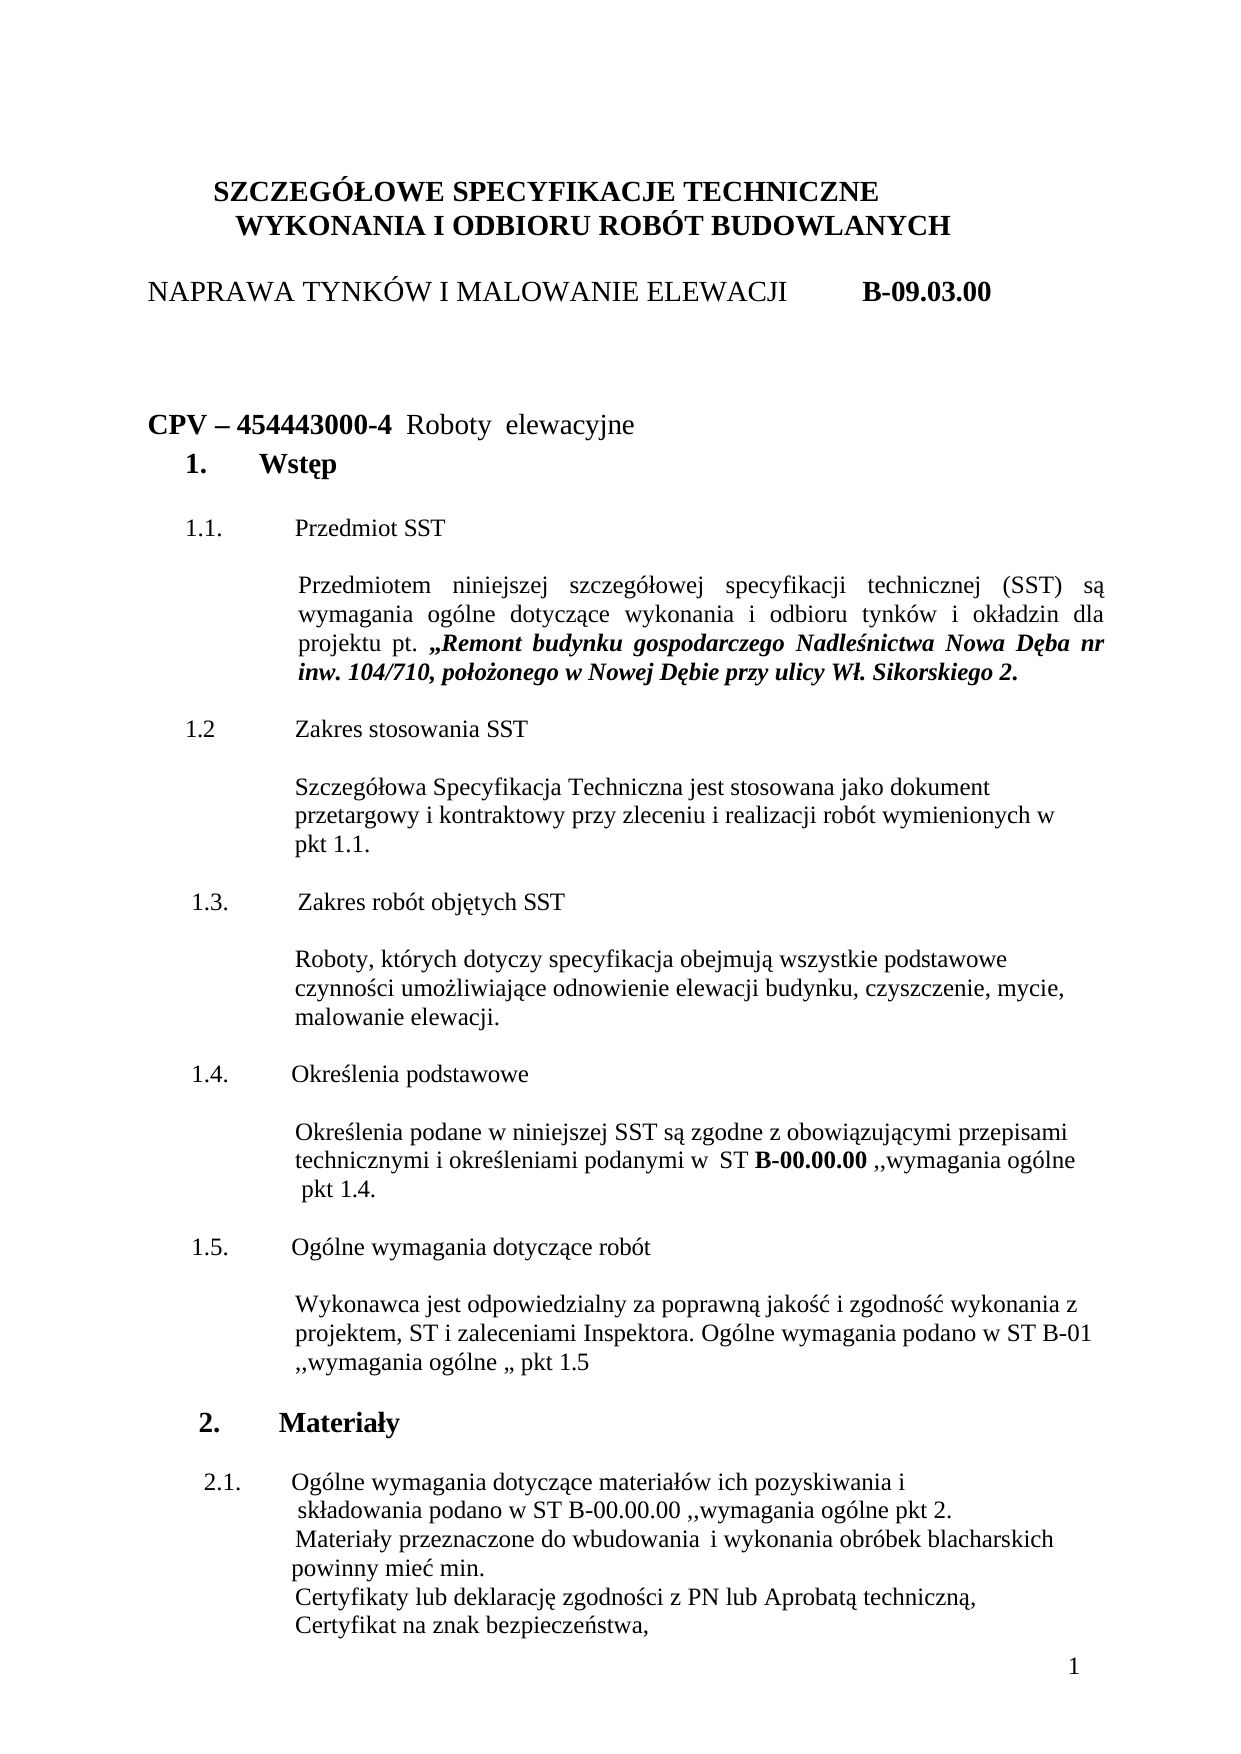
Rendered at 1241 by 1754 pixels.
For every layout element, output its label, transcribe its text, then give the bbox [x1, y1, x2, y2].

text czynności umożliwiające odnowienie elewacji budynku, czyszczenie, mycie, malowanie elewacji. [294, 973, 1105, 1031]
text Wykonawca jest odpowiedzialny za poprawną jakość i zgodność wykonania z projektem, ST i zaleceniami Inspektora. Ogólne wymagania podano w ST B-01 [295, 1289, 1105, 1347]
text Przedmiotem niniejszej szczegółowej specyfikacji technicznej (SST) są wymagania ogólne dotyczące wykonania i odbioru tynków i okładzin dla projektu pt. „Remont budynku gospodarczego Nadleśnictwa Nowa Dęba nr inw. 104/710, położonego w Nowej Dębie przy ulicy Wł. Sikorskiego 2. [298, 571, 1105, 686]
subtitle Wstęp [185, 447, 1105, 480]
text Szczegółowa Specyfikacja Techniczna jest stosowana jako dokument przetargowy i kontraktowy przy zleceniu i realizacji robót wymienionych w pkt 1.1. [294, 772, 1080, 858]
text Określenia podane w niniejszej SST są zgodne z obowiązującymi przepisami technicznymi i określeniami podanymi w ST B-00.00.00 ,,wymagania ogólne [295, 1117, 1105, 1174]
list Ogólne wymagania dotyczące robót [191, 1232, 1105, 1261]
text Roboty, których dotyczy specyfikacja obejmują wszystkie podstawowe [294, 944, 1105, 973]
text 1.2 Zakres stosowania SST [185, 714, 1105, 743]
list Ogólne wymagania dotyczące materiałów ich pozyskiwania i składowania podano w ST B-00.00.00 ,,wymagania ogólne pkt 2. [204, 1467, 1036, 1524]
list Określenia podstawowe [191, 1059, 1105, 1088]
list Zakres robót objętych SST [191, 887, 1105, 916]
text Materiały przeznaczone do wbudowania i wykonania obróbek blacharskich powinny mieć min. [291, 1524, 1105, 1582]
text ,,wymagania ogólne „ pkt 1.5 [295, 1347, 1105, 1376]
subtitle SZCZEGÓŁOWE SPECYFIKACJE TECHNICZNE WYKONANIA I ODBIORU ROBÓT BUDOWLANYCH [213, 174, 1004, 241]
text CPV – 454443000-4 Roboty elewacyjne [147, 407, 1105, 440]
text NAPRAWA TYNKÓW I MALOWANIE ELEWACJI B-09.03.00 [147, 274, 1105, 307]
text Certyfikaty lub deklarację zgodności z PN lub Aprobatą techniczną, Certyfikat na znak bezpieczeństwa, [295, 1582, 1004, 1639]
list Przedmiot SST [185, 513, 1105, 542]
text pkt 1.4. [301, 1174, 1105, 1203]
subtitle Materiały [198, 1405, 1105, 1438]
